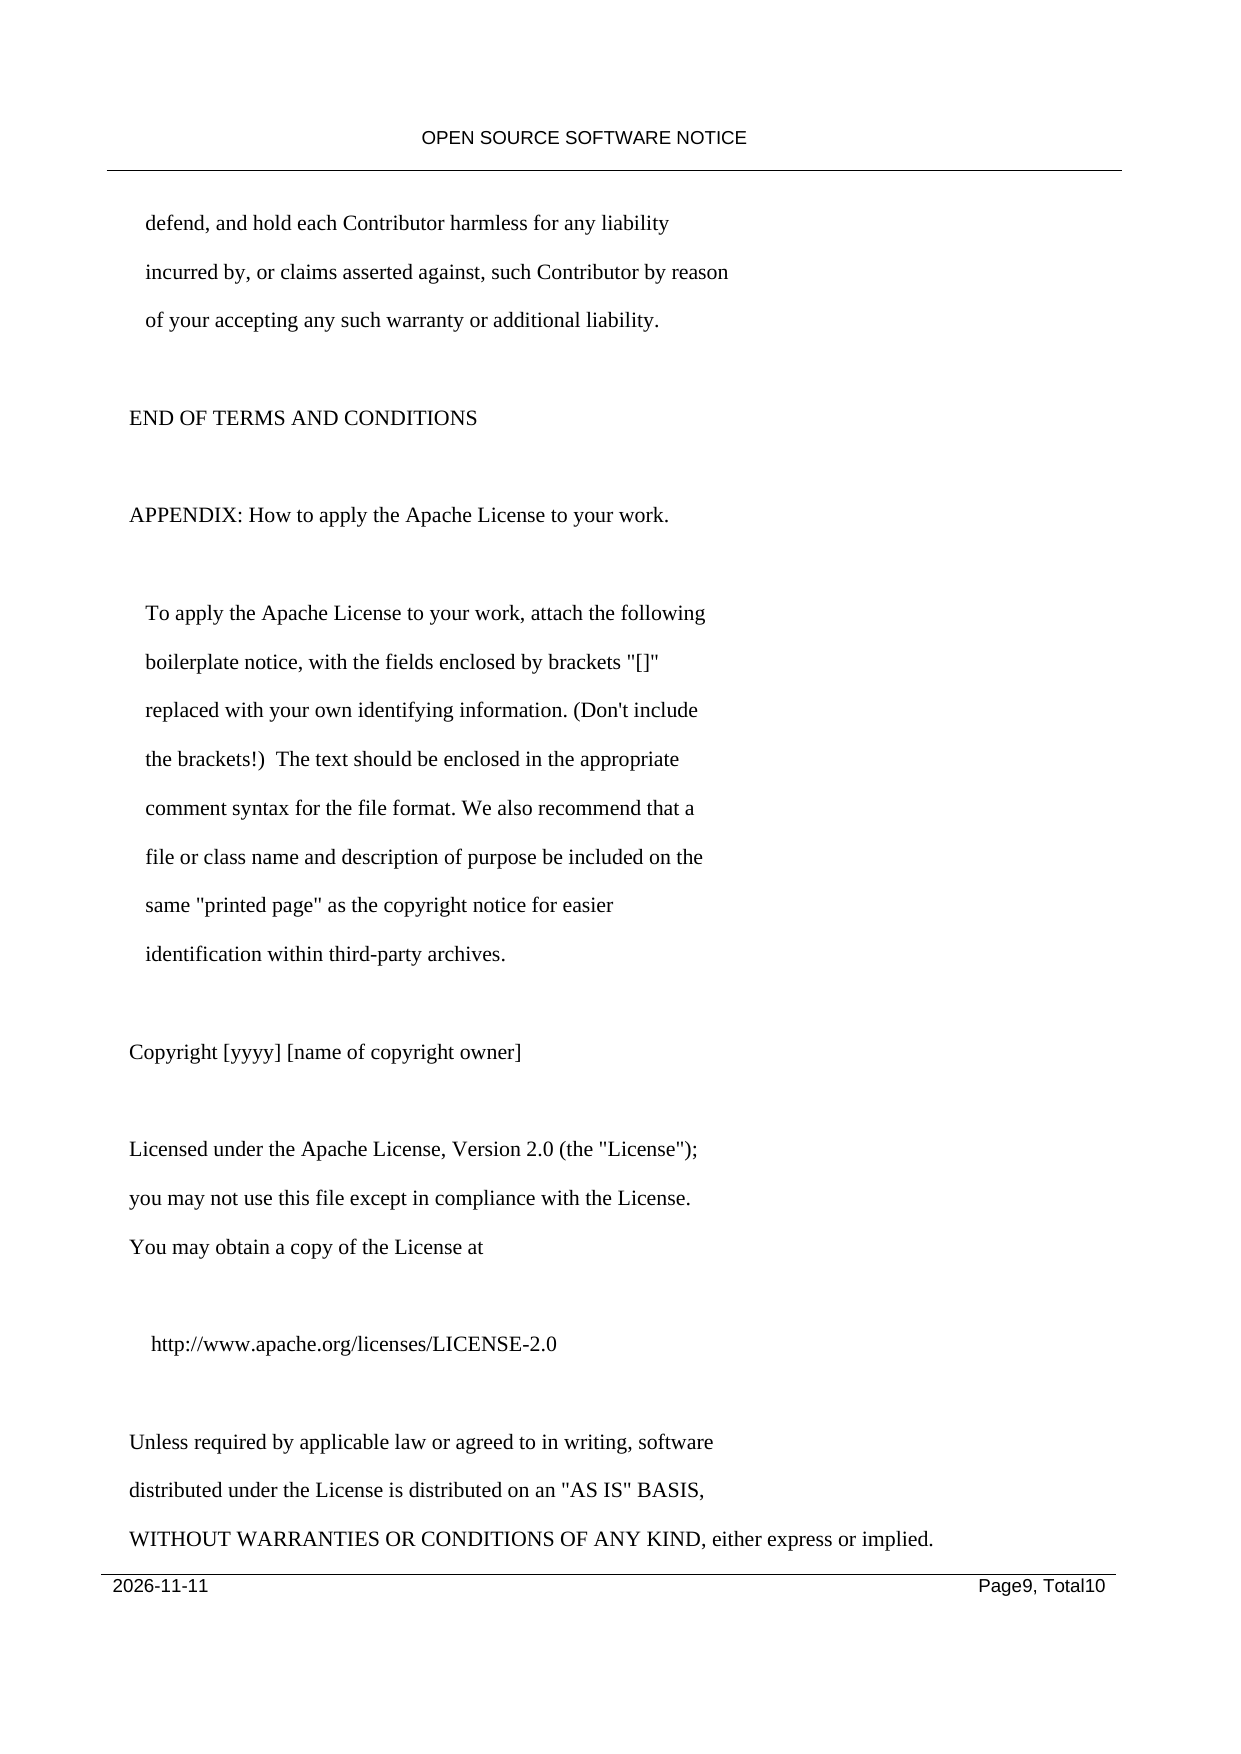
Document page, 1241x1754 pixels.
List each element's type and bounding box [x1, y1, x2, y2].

text [112, 206, 1128, 1555]
